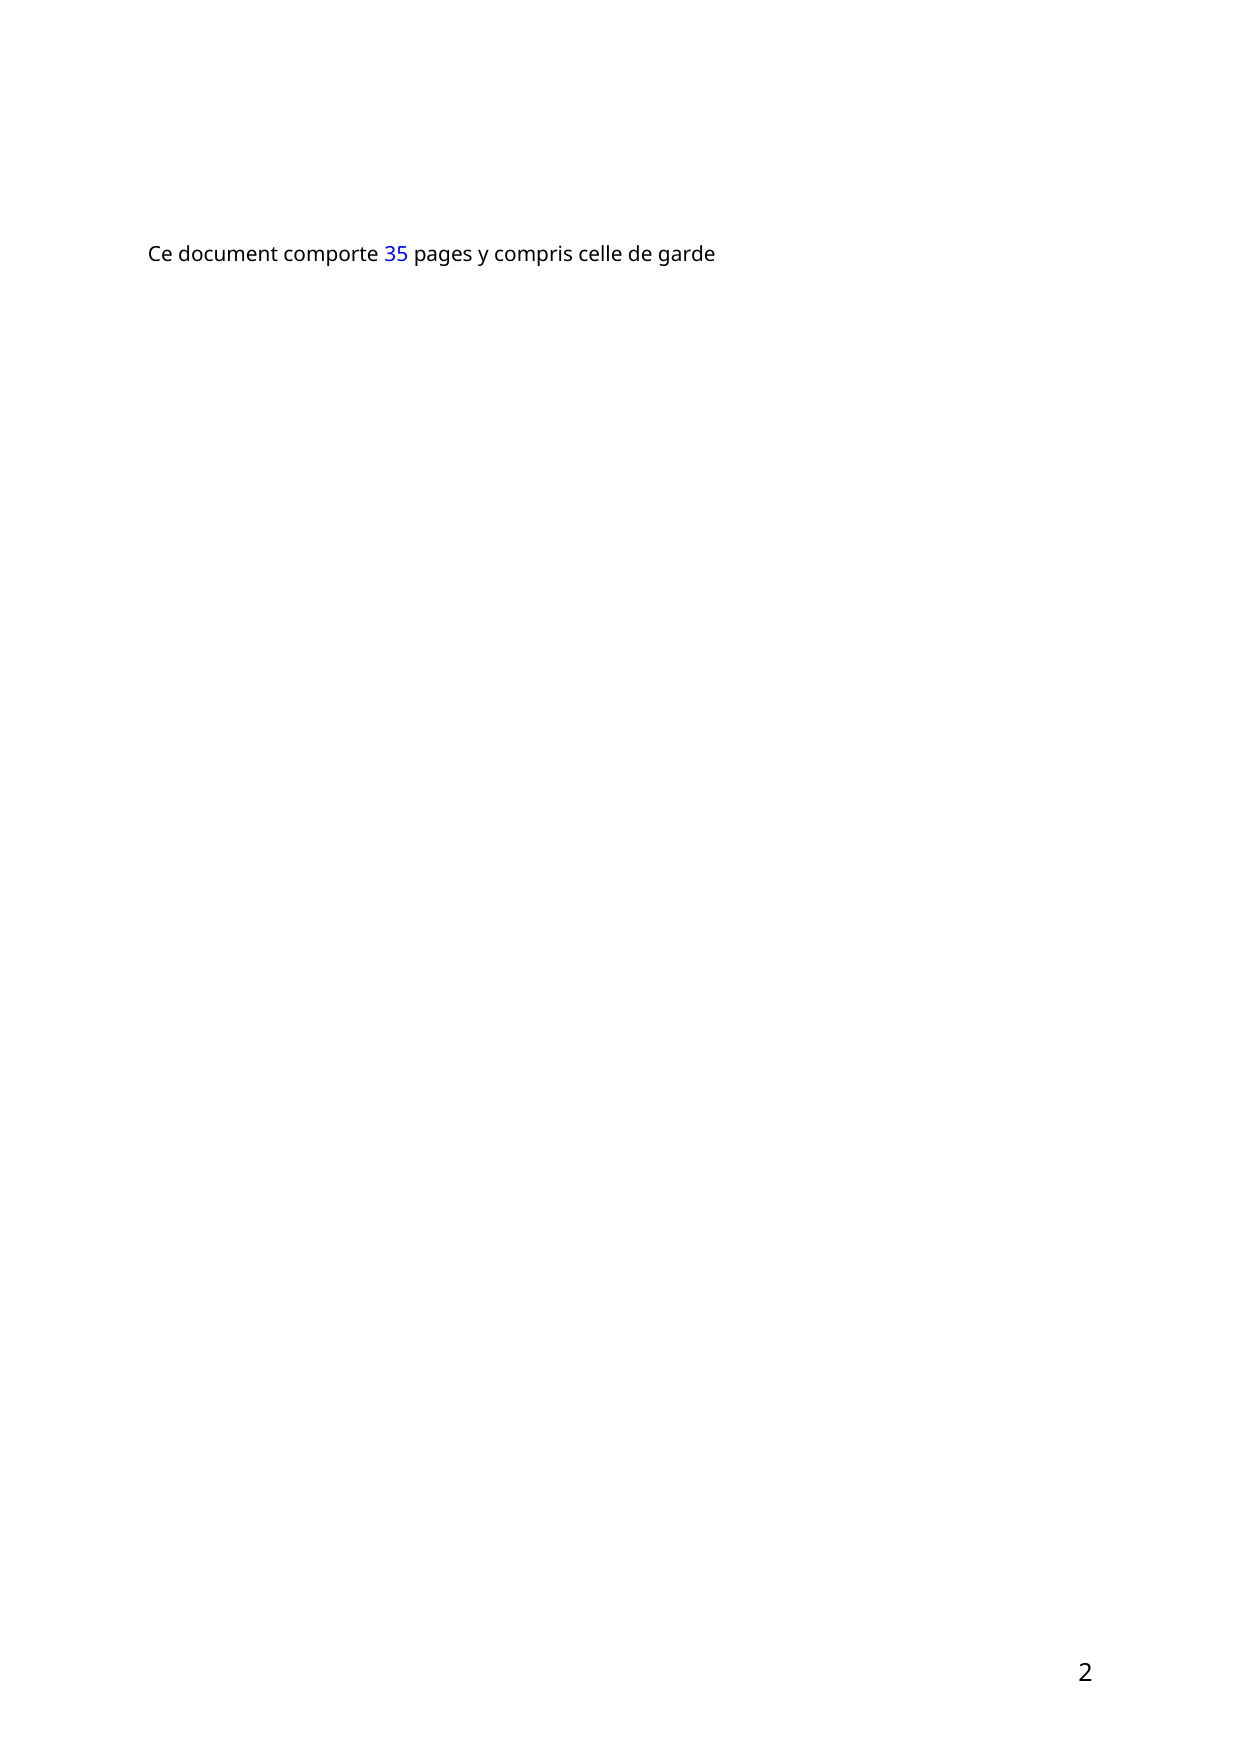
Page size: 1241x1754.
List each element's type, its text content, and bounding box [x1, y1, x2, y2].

text Ce document comporte 27 pages y compris celle de garde [148, 239, 1092, 267]
